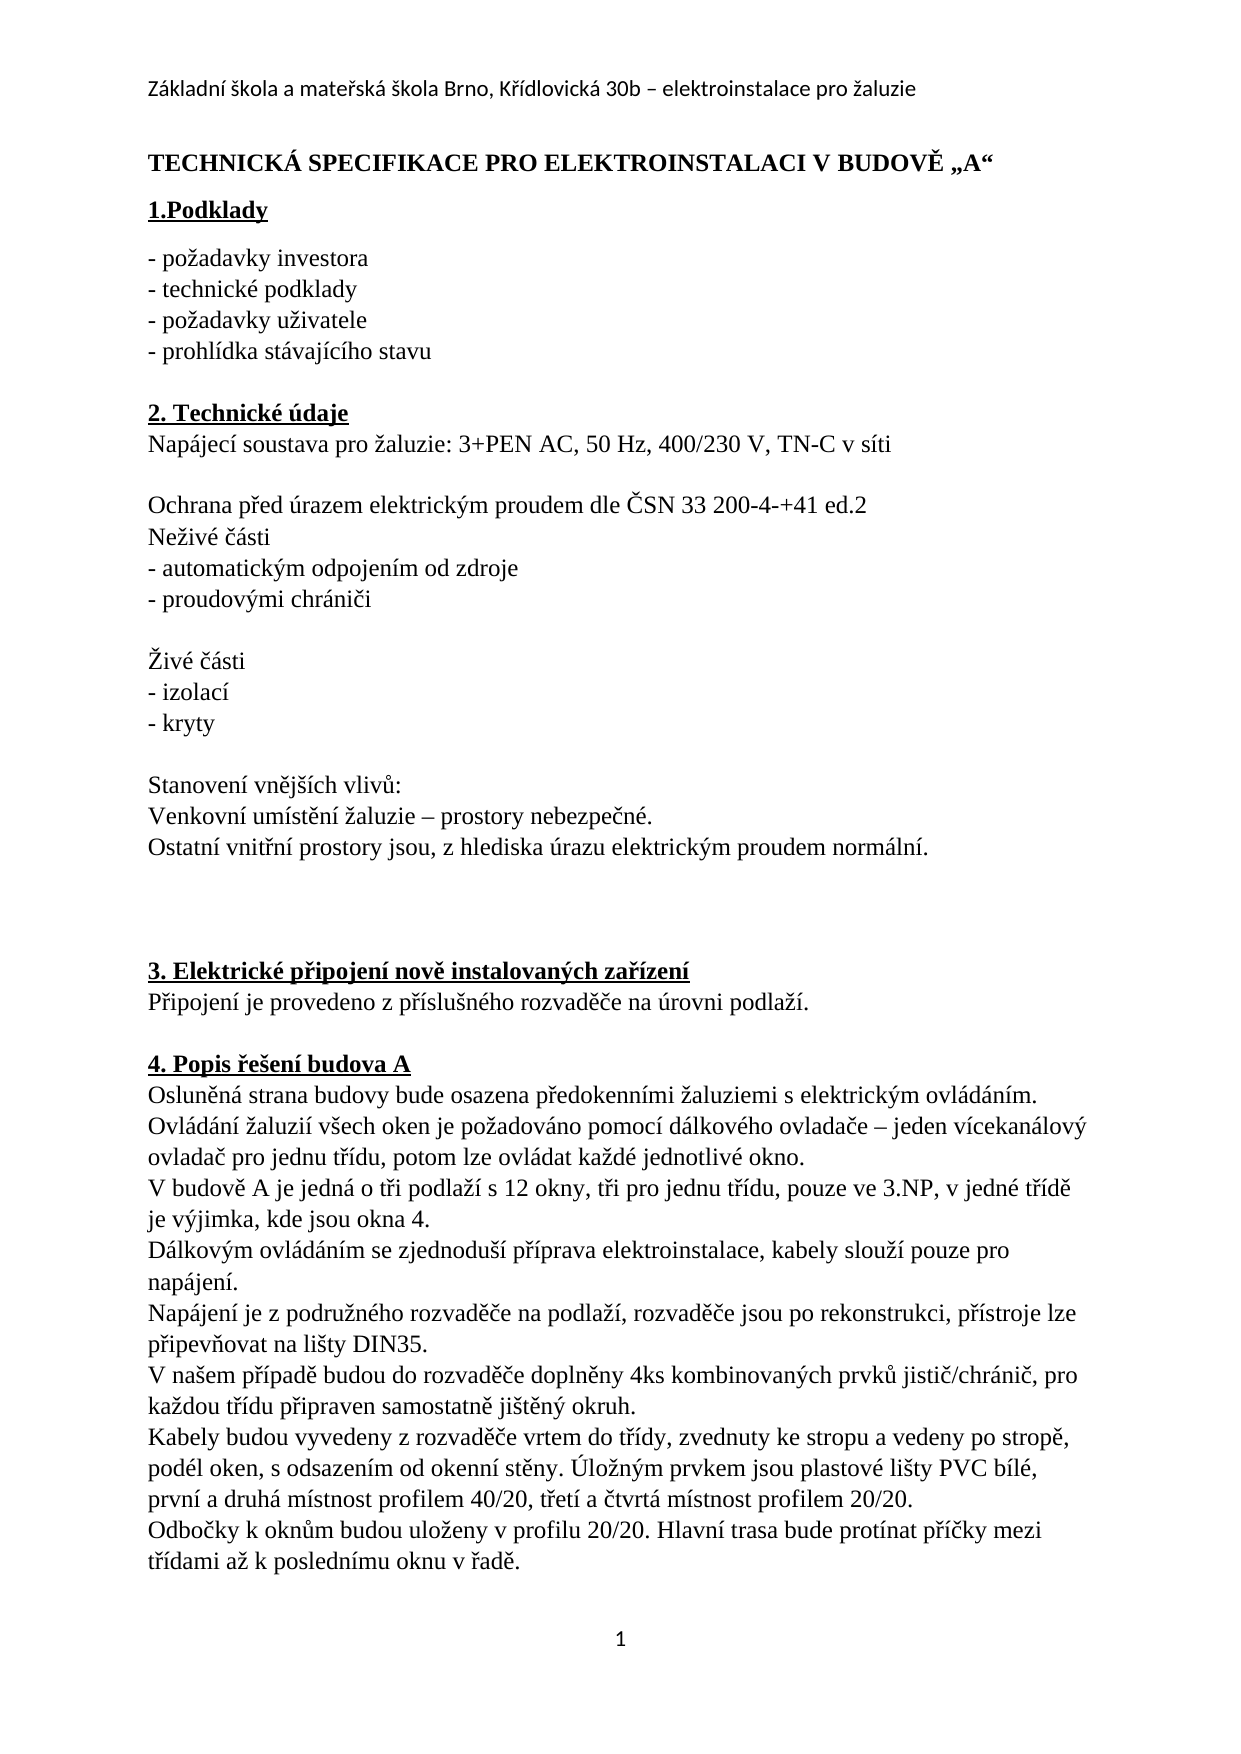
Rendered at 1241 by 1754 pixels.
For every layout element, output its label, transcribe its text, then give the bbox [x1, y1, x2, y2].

text - technické podklady [148, 274, 1093, 303]
text Ochrana před úrazem elektrickým proudem dle ČSN 33 200-4-+41 ed.2 [148, 491, 1093, 519]
text TECHNICKÁ SPECIFIKACE PRO ELEKTROINSTALACI V BUDOVĚ „A“ [148, 148, 1093, 176]
text Dálkovým ovládáním se zjednoduší příprava elektroinstalace, kabely slouží pouze pro napájení. [148, 1236, 1093, 1295]
text Odbočky k oknům budou uloženy v profilu 20/20. Hlavní trasa bude protínat příčky mezi třídami až k poslednímu oknu v řadě. [148, 1515, 1093, 1575]
text Venkovní umístění žaluzie – prostory nebezpečné. [148, 801, 1093, 830]
text Stanovení vnějších vlivů: [148, 770, 1093, 799]
text Ovládání žaluzií všech oken je požadováno pomocí dálkového ovladače – jeden vícekanálový ovladač pro jednu třídu, potom lze ovládat každé jednotlivé okno. [148, 1111, 1093, 1171]
text - požadavky uživatele [148, 305, 1093, 334]
text Neživé části [148, 522, 1093, 550]
text 2. Technické údaje [148, 398, 1093, 427]
text Osluněná strana budovy bude osazena předokenními žaluziemi s elektrickým ovládáním. [148, 1080, 1093, 1109]
text - požadavky investora [148, 243, 1093, 272]
text - automatickým odpojením od zdroje [148, 553, 1093, 581]
text Napájení je z podružného rozvaděče na podlaží, rozvaděče jsou po rekonstrukci, přístroje lze připevňovat na lišty DIN35. [148, 1298, 1093, 1357]
text - izolací [148, 677, 1093, 706]
text Kabely budou vyvedeny z rozvaděče vrtem do třídy, zvednuty ke stropu a vedeny po stropě, podél oken, s odsazením od okenní stěny. Úložným prvkem jsou plastové lišty PVC bílé, první a druhá místnost profilem 40/20, třetí a čtvrtá místnost profilem 20/20. [148, 1422, 1093, 1513]
text - proudovými chrániči [148, 584, 1093, 612]
text - prohlídka stávajícího stavu [148, 336, 1093, 365]
text - kryty [148, 708, 1093, 737]
text Napájecí soustava pro žaluzie: 3+PEN AC, 50 Hz, 400/230 V, TN-C v síti [148, 429, 1093, 458]
text V našem případě budou do rozvaděče doplněny 4ks kombinovaných prvků jistič/chránič, pro každou třídu připraven samostatně jištěný okruh. [148, 1360, 1093, 1419]
text 1.Podklady [148, 195, 1093, 224]
text 3. Elektrické připojení nově instalovaných zařízení [148, 956, 1093, 985]
text Ostatní vnitřní prostory jsou, z hlediska úrazu elektrickým proudem normální. [148, 832, 1093, 861]
text 4. Popis řešení budova A [148, 1049, 1093, 1078]
text Živé části [148, 646, 1093, 674]
text Připojení je provedeno z příslušného rozvaděče na úrovni podlaží. [148, 987, 1093, 1016]
text V budově A je jedná o tři podlaží s 12 okny, tři pro jednu třídu, pouze ve 3.NP, v jedné třídě je výjimka, kde jsou okna 4. [148, 1173, 1093, 1233]
